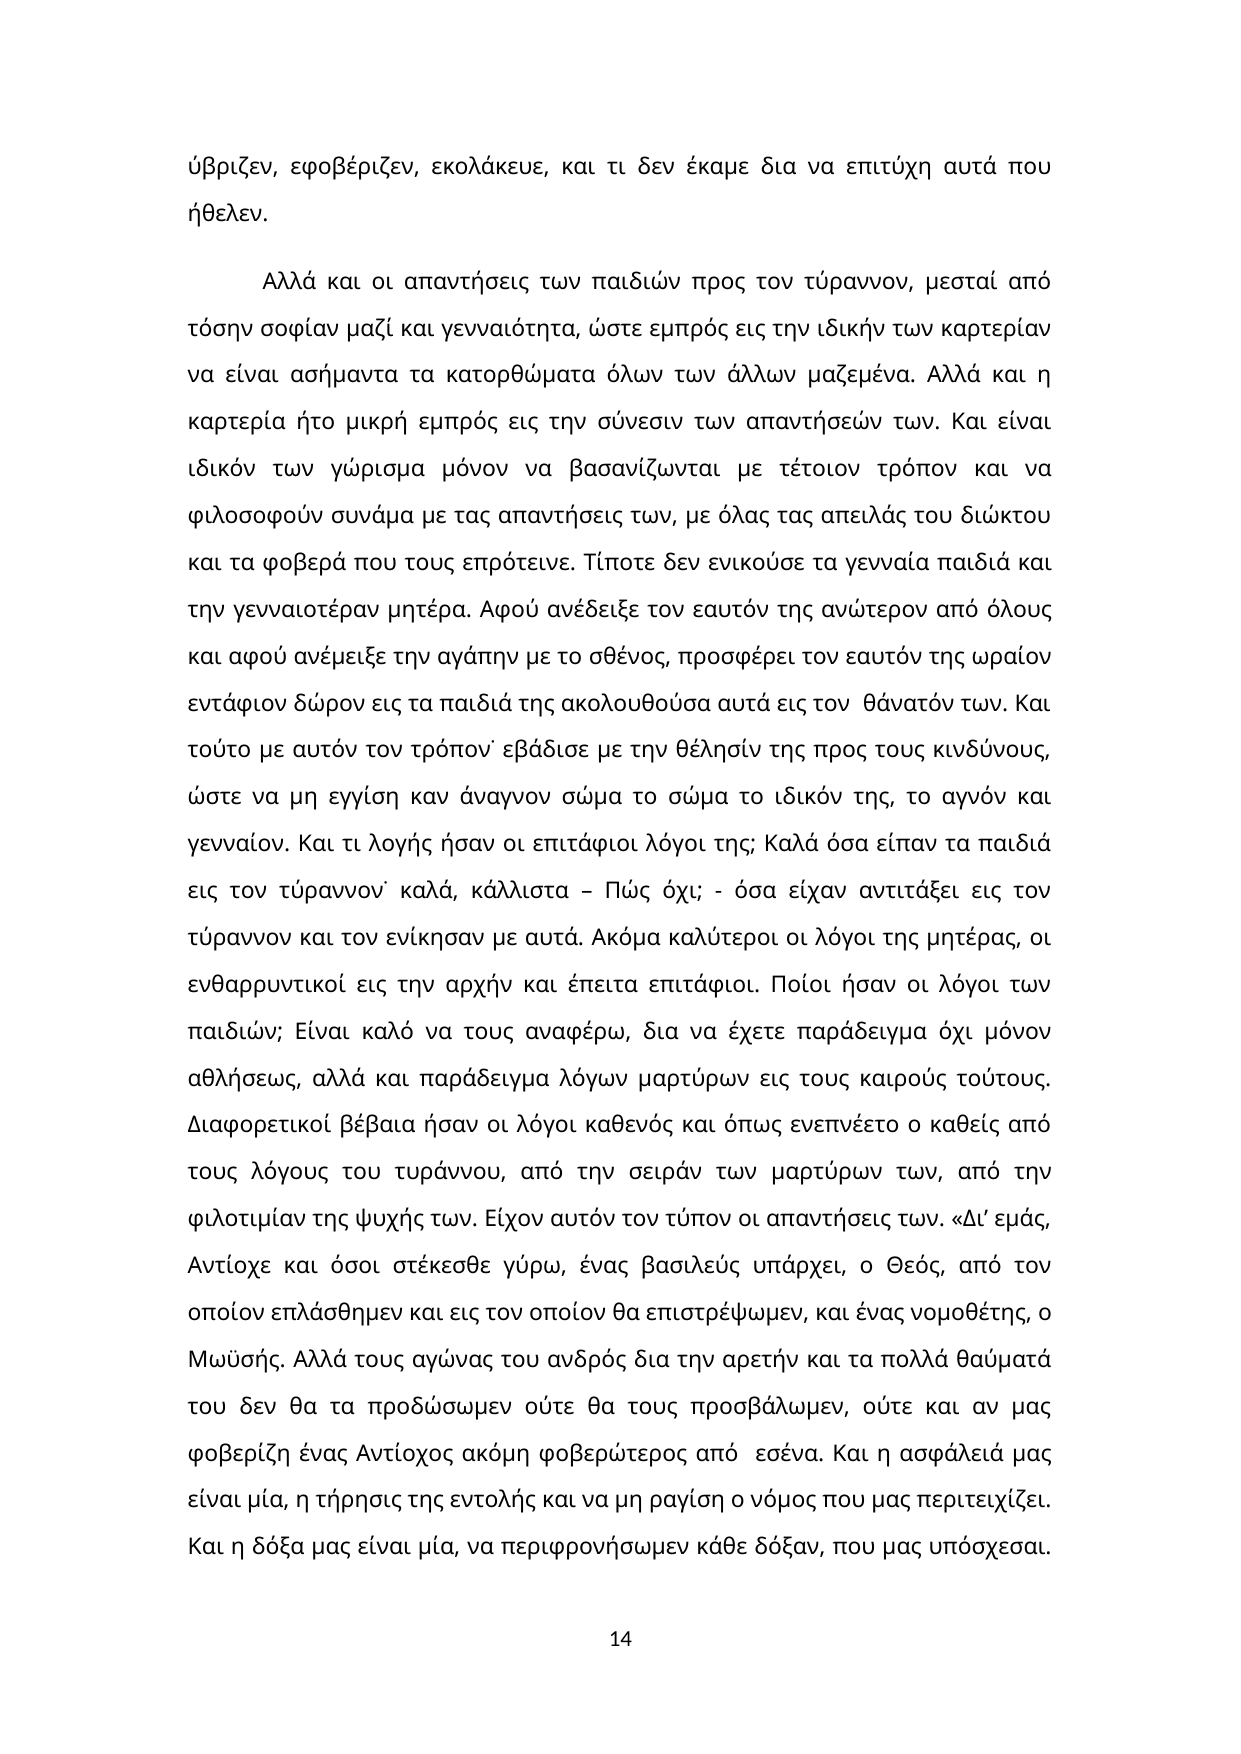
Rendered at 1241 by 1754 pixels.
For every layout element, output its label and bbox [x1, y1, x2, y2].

text [187, 264, 1053, 1561]
text [187, 150, 1053, 228]
